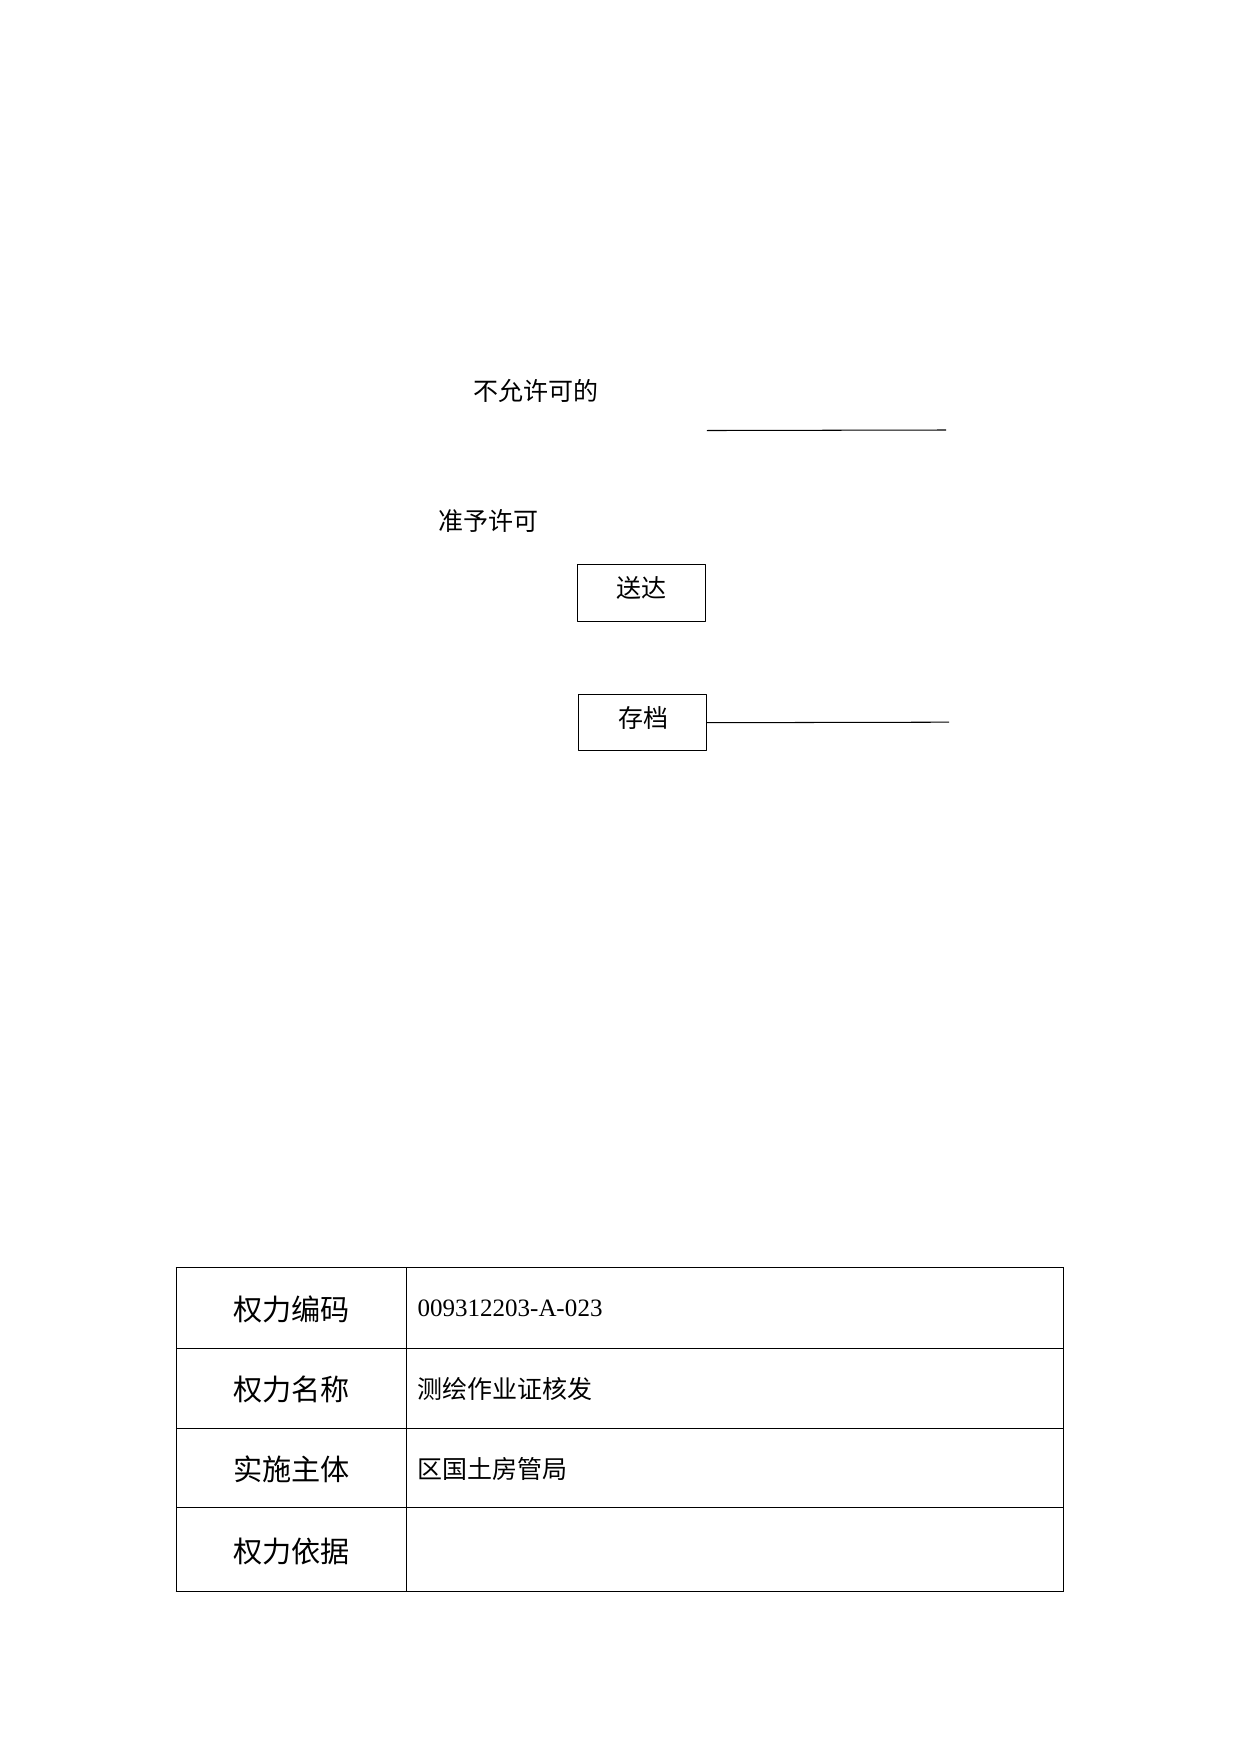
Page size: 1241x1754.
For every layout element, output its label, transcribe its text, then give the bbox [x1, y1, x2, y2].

table_header 009312203-A-023 [407, 1268, 1063, 1347]
text 准予许可 [187, 487, 1053, 552]
table_cell 权力名称 [177, 1349, 406, 1427]
table_cell 权力依据 [177, 1508, 406, 1591]
table_cell 区国土房管局 [407, 1429, 1063, 1507]
table_cell 测绘作业证核发 [407, 1349, 1063, 1427]
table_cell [407, 1508, 1063, 1591]
table_cell 实施主体 [177, 1429, 406, 1507]
table_header 权力编码 [177, 1268, 406, 1347]
text 不允许可的 [187, 357, 1053, 422]
